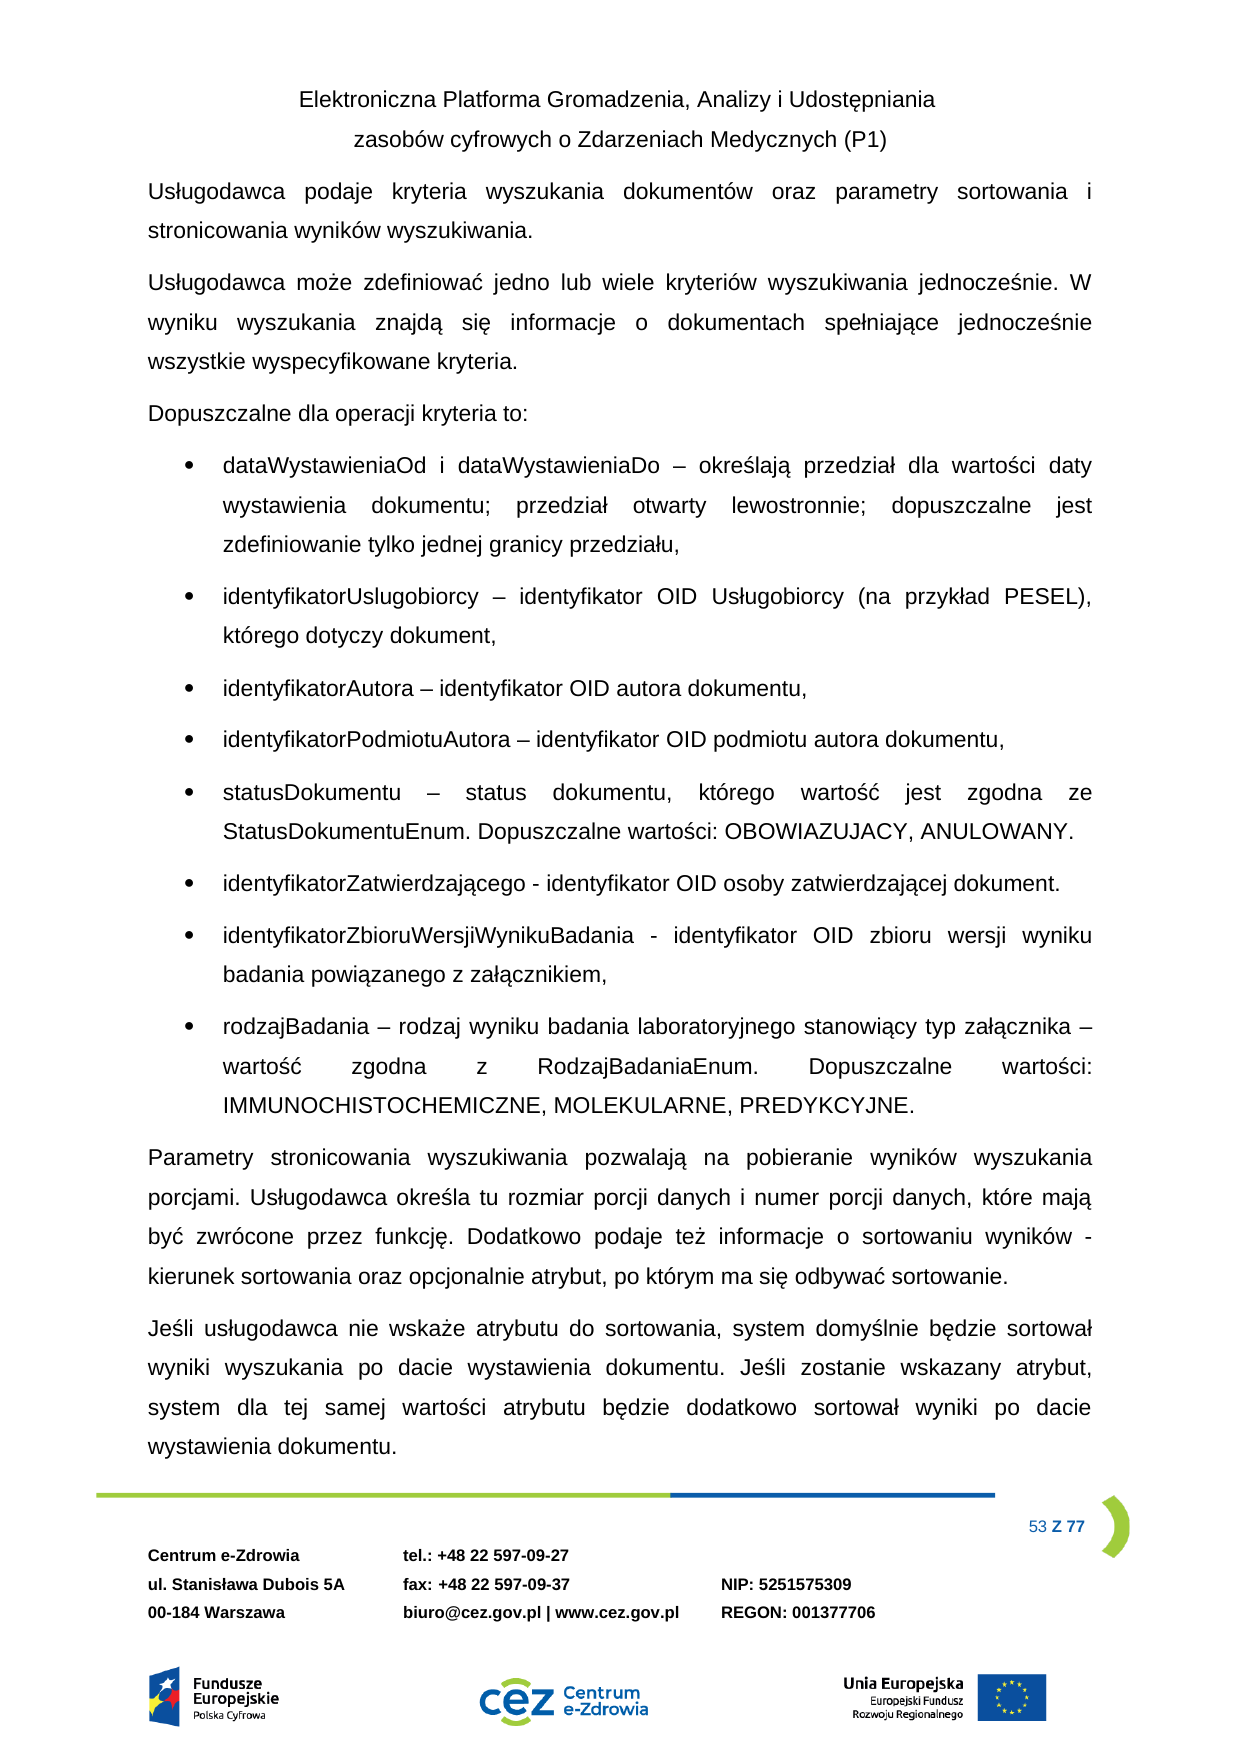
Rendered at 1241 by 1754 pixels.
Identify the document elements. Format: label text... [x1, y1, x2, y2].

picture [1101, 1495, 1130, 1558]
text Usługodawca podaje kryteria wyszukania dokumentów oraz parametry sortowania i stronicowania wyników wyszukiwania. [148, 178, 1093, 243]
list statusDokumentu – status dokumentu, którego wartość jest zgodna ze StatusDokumentuEnum. Dopuszczalne wartości: OBOWIAZUJACY, ANULOWANY. [185, 778, 1093, 844]
text Dopuszczalne dla operacji kryteria to: [148, 400, 1093, 426]
list identyfikatorPodmiotuAutora – identyfikator OID podmiotu autora dokumentu, [185, 726, 1093, 753]
list dataWystawieniaOd i dataWystawieniaDo – określają przedział dla wartości daty wystawienia dokumentu; przedział otwarty lewostronnie; dopuszczalne jest zdefiniowanie tylko jednej granicy przedziału, [185, 452, 1093, 557]
text Usługodawca może zdefiniować jedno lub wiele kryteriów wyszukiwania jednocześnie. W wyniku wyszukania znajdą się informacje o dokumentach spełniające jednocześnie wszystkie wyspecyfikowane kryteria. [148, 269, 1093, 374]
list identyfikatorAutora – identyfikator OID autora dokumentu, [185, 674, 1093, 701]
text Parametry stronicowania wyszukiwania pozwalają na pobieranie wyników wyszukania porcjami. Usługodawca określa tu rozmiar porcji danych i numer porcji danych, które mają być zwrócone przez funkcję. Dodatkowo podaje też informacje o sortowaniu wyników - kierunek sortowania oraz opcjonalnie atrybut, po którym ma się odbywać sortowanie. [148, 1144, 1093, 1289]
picture [477, 1678, 649, 1726]
picture [142, 1663, 285, 1729]
text Jeśli usługodawca nie wskaże atrybutu do sortowania, system domyślnie będzie sortował wyniki wyszukania po dacie wystawienia dokumentu. Jeśli zostanie wskazany atrybut, system dla tej samej wartości atrybutu będzie dodatkowo sortował wyniki po dacie wystawienia dokumentu. [148, 1315, 1093, 1459]
list identyfikatorUslugobiorcy – identyfikator OID Usługobiorcy (na przykład PESEL), którego dotyczy dokument, [185, 583, 1093, 649]
list rodzajBadania – rodzaj wyniku badania laboratoryjnego stanowiący typ załącznika – wartość zgodna z RodzajBadaniaEnum. Dopuszczalne wartości: IMMUNOCHISTOCHEMICZNE, MOLEKULARNE, PREDYKCYJNE. [185, 1013, 1093, 1119]
list identyfikatorZatwierdzającego - identyfikator OID osoby zatwierdzającej dokument. [185, 870, 1093, 896]
list identyfikatorZbioruWersjiWynikuBadania - identyfikator OID zbioru wersji wyniku badania powiązanego z załącznikiem, [185, 922, 1093, 988]
picture [835, 1672, 1055, 1722]
